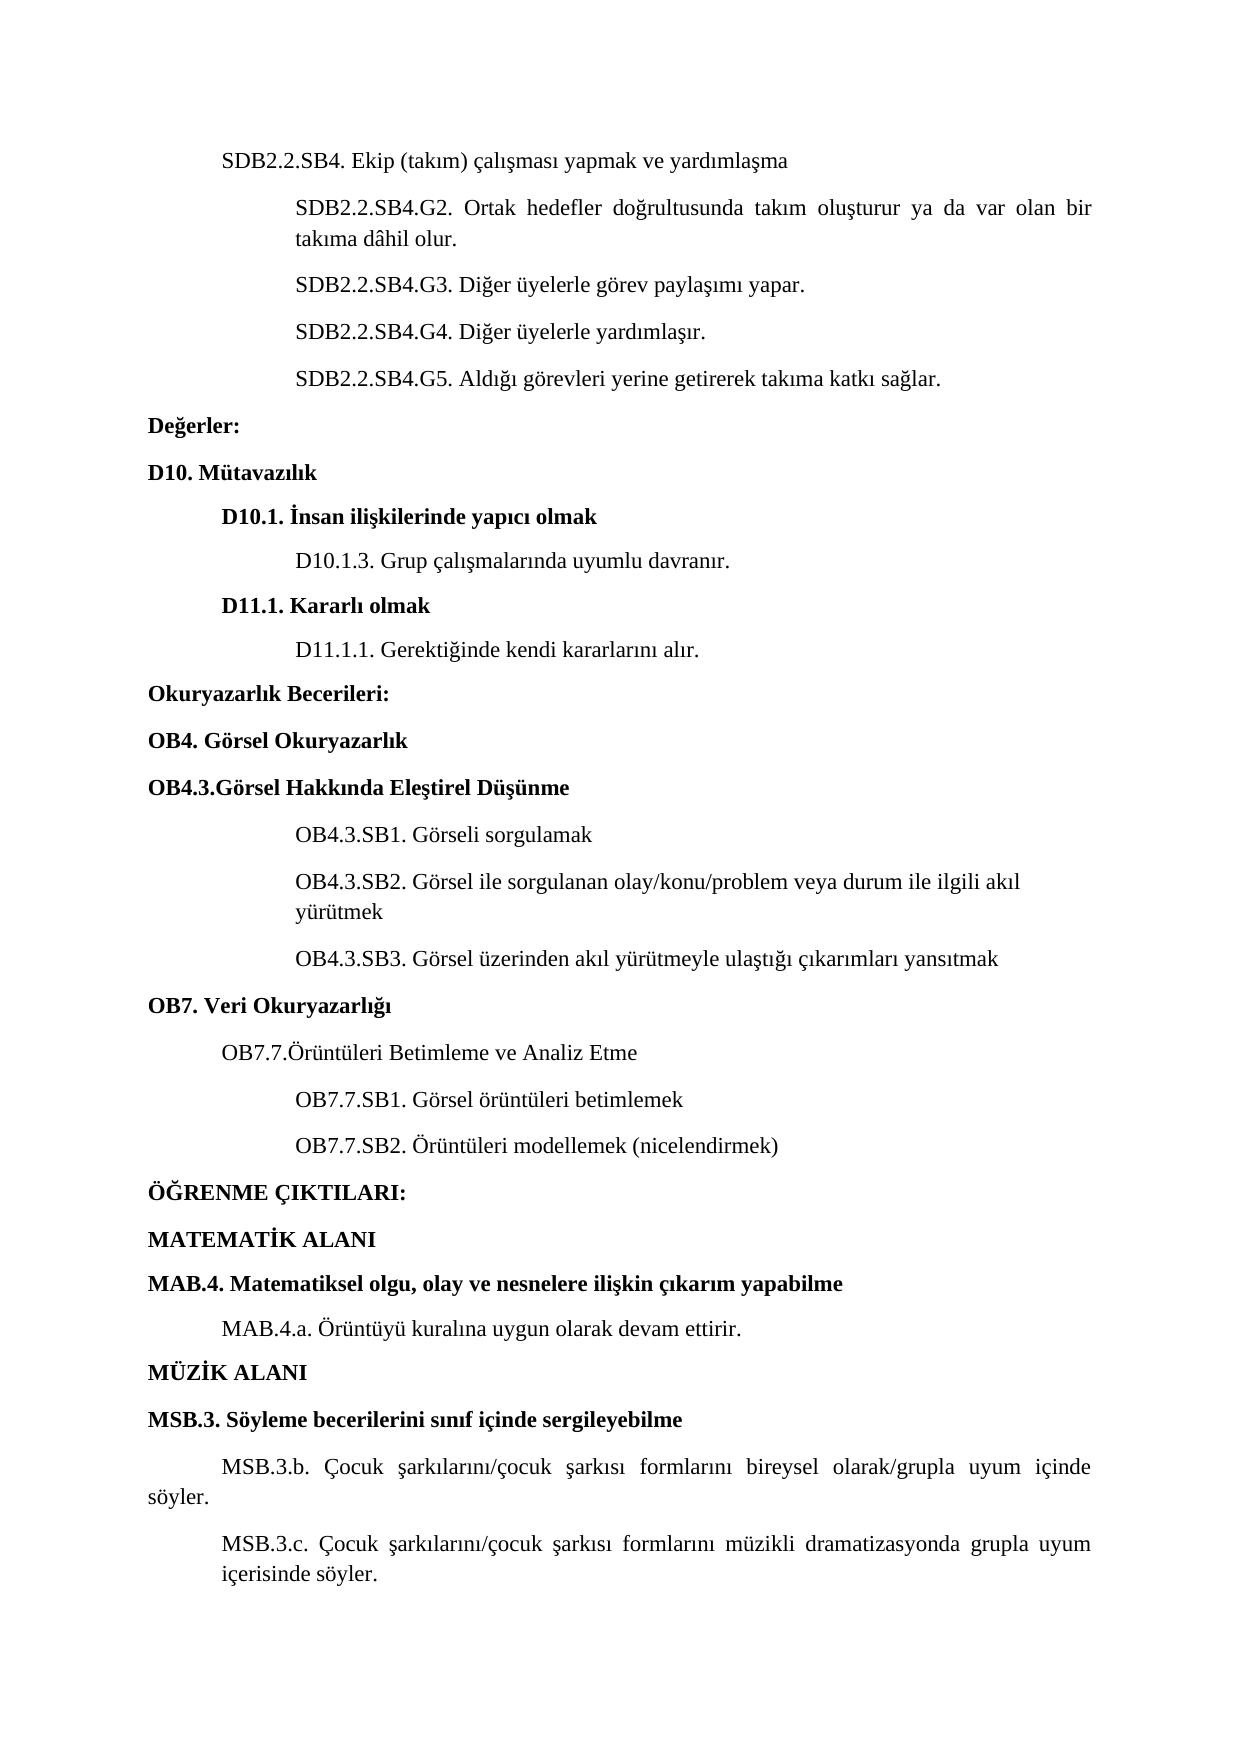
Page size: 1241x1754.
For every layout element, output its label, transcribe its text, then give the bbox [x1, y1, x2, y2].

text D10.1. İnsan ilişkilerinde yapıcı olmak [148, 503, 1093, 530]
text MATEMATİK ALANI [148, 1226, 1093, 1253]
text OB4. Görsel Okuryazarlık [148, 727, 1093, 754]
text MAB.4.a. Örüntüyü kuralına uygun olarak devam ettirir. [148, 1315, 1093, 1341]
text D10.1.3. Grup çalışmalarında uyumlu davranır. [221, 548, 1093, 574]
text OB4.3.Görsel Hakkında Eleştirel Düşünme [148, 774, 1093, 801]
text MAB.4. Matematiksel olgu, olay ve nesnelere ilişkin çıkarım yapabilme [148, 1271, 1093, 1297]
text OB4.3.SB3. Görsel üzerinden akıl yürütmeyle ulaştığı çıkarımları yansıtmak [221, 945, 1093, 971]
text SDB2.2.SB4.G4. Diğer üyelerle yardımlaşır. [221, 318, 1093, 345]
text OB7.7.SB2. Örüntüleri modellemek (nicelendirmek) [221, 1132, 1093, 1159]
text SDB2.2.SB4.G5. Aldığı görevleri yerine getirerek takıma katkı sağlar. [221, 365, 1093, 392]
text MSB.3. Söyleme becerilerini sınıf içinde sergileyebilme [148, 1406, 1093, 1432]
text OB7.7.SB1. Görsel örüntüleri betimlemek [148, 1086, 1093, 1112]
text OB7. Veri Okuryazarlığı [148, 992, 1093, 1018]
text SDB2.2.SB4.G3. Diğer üyelerle görev paylaşımı yapar. [221, 272, 1093, 298]
text MSB.3.c. Çocuk şarkılarını/çocuk şarkısı formlarını müzikli dramatizasyonda grupla uyum içerisinde söyler. [221, 1530, 1093, 1586]
text OB4.3.SB1. Görseli sorgulamak [148, 821, 1093, 847]
text D11.1.1. Gerektiğinde kendi kararlarını alır. [148, 636, 1093, 662]
text D10. Mütavazılık [148, 459, 1093, 485]
text MSB.3.b. Çocuk şarkılarını/çocuk şarkısı formlarını bireysel olarak/grupla uyum içinde söyler. [148, 1453, 1093, 1509]
text MÜZİK ALANI [148, 1359, 1093, 1385]
text D11.1. Kararlı olmak [148, 592, 1093, 618]
text Değerler: [148, 412, 1093, 438]
text SDB2.2.SB4. Ekip (takım) çalışması yapmak ve yardımlaşma [148, 148, 1093, 174]
text SDB2.2.SB4.G2. Ortak hedefler doğrultusunda takım oluşturur ya da var olan bir takıma dâhil olur. [295, 194, 1093, 251]
text ÖĞRENME ÇIKTILARI: [148, 1179, 1093, 1206]
text OB4.3.SB2. Görsel ile sorgulanan olay/konu/problem veya durum ile ilgili akıl yürütmek [295, 868, 1093, 924]
text OB7.7.Örüntüleri Betimleme ve Analiz Etme [148, 1039, 1093, 1065]
text Okuryazarlık Becerileri: [148, 680, 1093, 707]
